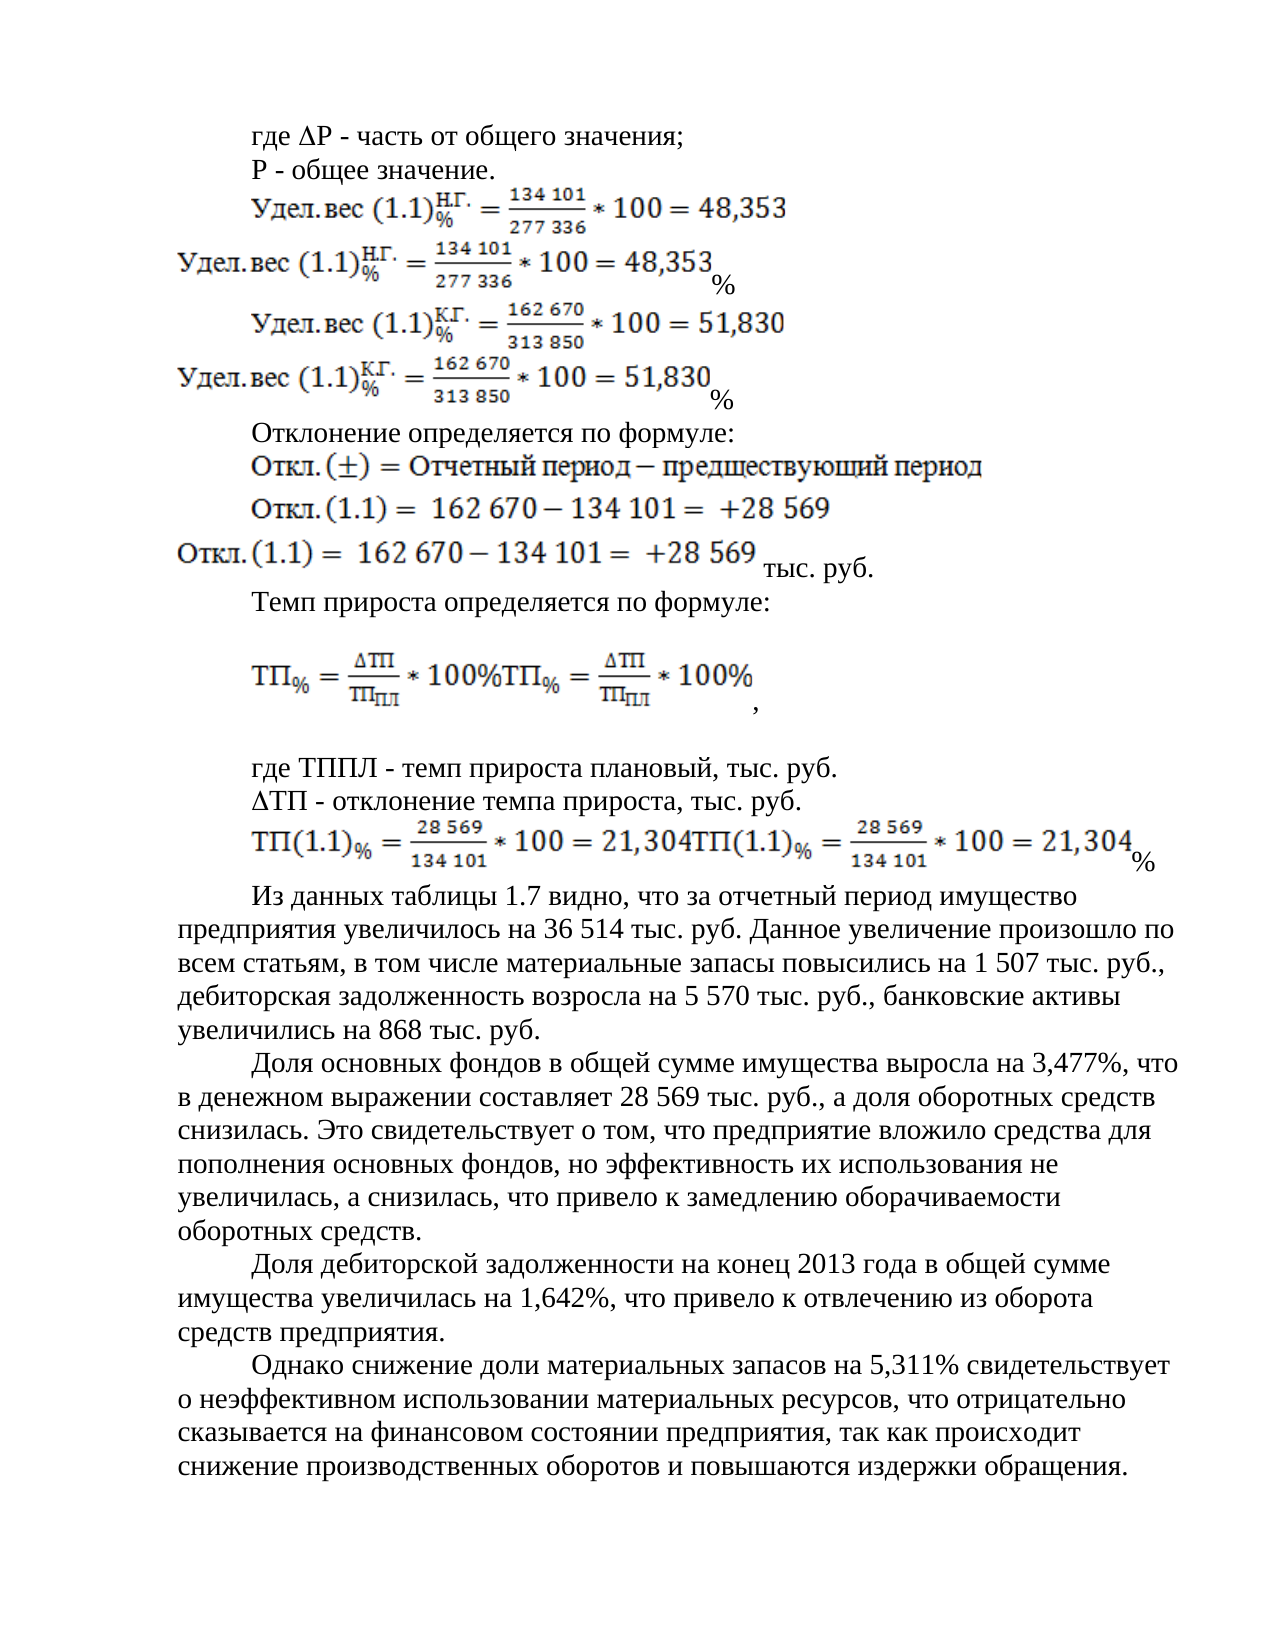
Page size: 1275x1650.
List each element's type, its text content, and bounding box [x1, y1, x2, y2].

text Темп прироста определяется по формуле: [177, 584, 1186, 617]
picture [177, 300, 784, 409]
text Р - общее значение. [177, 152, 1186, 185]
text Из данных таблицы 1.7 видно, что за отчетный период имущество предприятия увеличилось на 36 514 тыс. руб. Данное увеличение произошло по всем статьям, в том числе материальные запасы повысились на 1 507 тыс. руб., дебиторская задолженность возросла на 5 570 тыс. руб., банковские активы увеличились на 868 тыс. руб. [177, 878, 1186, 1045]
picture [177, 185, 786, 294]
text Доля основных фондов в общей сумме имущества выросла на 3,477%, что в денежном выражении составляет 28 569 тыс. руб., а доля оборотных средств снизилась. Это свидетельствует о том, что предприятие вложило средства для пополнения основных фондов, но эффективность их использования не увеличилась, а снизилась, что привело к замедлению оборачиваемости оборотных средств. [177, 1045, 1186, 1247]
text где ТППЛ - темп прироста плановый, тыс. руб. [177, 750, 1186, 783]
text где Р - часть от общего значения; [177, 118, 1186, 152]
text Однако снижение доли материальных запасов на 5,311% свидетельствует о неэффективном использовании материальных ресурсов, что отрицательно сказывается на финансовом состоянии предприятия, так как происходит снижение производственных оборотов и повышаются издержки обращения. [177, 1347, 1186, 1481]
picture [251, 817, 1132, 872]
text Доля дебиторской задолженности на конец 2013 года в общей сумме имущества увеличилась на 1,642%, что привело к отвлечению из оборота средств предприятия. [177, 1247, 1186, 1347]
picture [177, 448, 982, 578]
text Отклонение определяется по формуле: [177, 415, 1186, 449]
picture [251, 650, 753, 711]
text тыс. руб. [177, 488, 1186, 584]
text ТП - отклонение темпа прироста, тыс. руб. [177, 783, 1186, 817]
